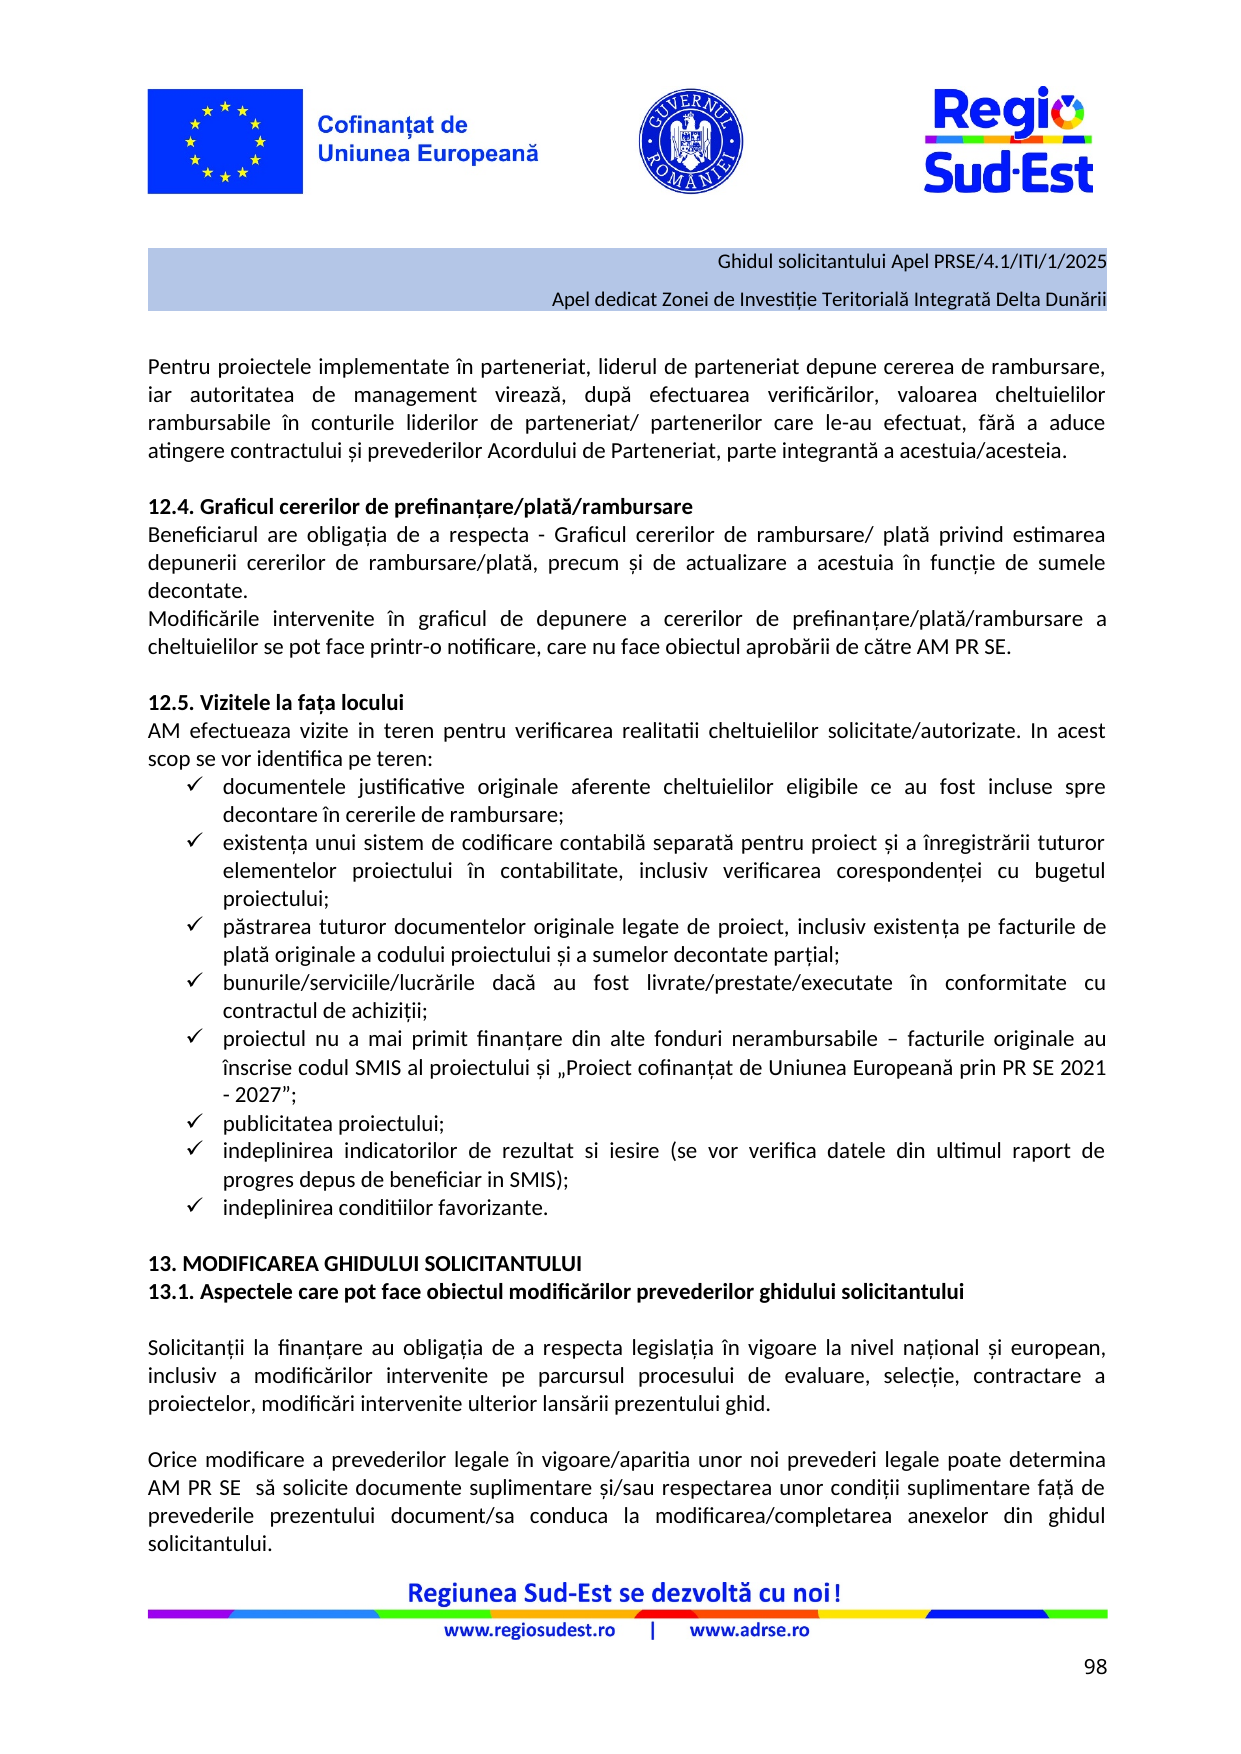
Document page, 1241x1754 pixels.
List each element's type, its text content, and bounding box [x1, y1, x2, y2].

subtitle 13. MODIFICAREA GHIDULUI SOLICITANTULUI [148, 1249, 1107, 1277]
subtitle 12.4. Graficul cererilor de prefinanţare/plată/rambursare [148, 492, 1107, 520]
list păstrarea tuturor documentelor originale legate de proiect, inclusiv existenţa pe facturile de plată originale a codului proiectului şi a sumelor decontate parţial; [185, 912, 1107, 968]
picture [147, 1582, 1108, 1640]
list publicitatea proiectului; [185, 1109, 1107, 1137]
text Pentru proiectele implementate în parteneriat, liderul de parteneriat depune cererea de rambursare, iar autoritatea de management virează, după efectuarea verificărilor, valoarea cheltuielilor rambursabile în conturile liderilor de parteneriat/ partenerilor care le-au efectuat, fără a aduce atingere contractului şi prevederilor Acordului de Parteneriat, parte integrantă a acestuia/acesteia. [148, 352, 1107, 464]
list indeplinirea conditiilor favorizante. [185, 1193, 1107, 1221]
text AM efectueaza vizite in teren pentru verificarea realitatii cheltuielilor solicitate/autorizate. In acest scop se vor identifica pe teren: [148, 716, 1107, 772]
text Orice modificare a prevederilor legale în vigoare/aparitia unor noi prevederi legale poate determina AM PR SE să solicite documente suplimentare și/sau respectarea unor condiții suplimentare față de prevederile prezentului document/sa conduca la modificarea/completarea anexelor din ghidul solicitantului. [148, 1445, 1107, 1557]
list bunurile/serviciile/lucrările dacă au fost livrate/prestate/executate în conformitate cu contractul de achiziții; [185, 968, 1107, 1024]
text Modificările intervenite în graficul de depunere a cererilor de prefinanţare/plată/rambursare a cheltuielilor se pot face printr-o notificare, care nu face obiectul aprobării de către AM PR SE. [148, 604, 1107, 660]
list documentele justificative originale aferente cheltuielilor eligibile ce au fost incluse spre decontare în cererile de rambursare; [185, 772, 1107, 828]
list proiectul nu a mai primit finanţare din alte fonduri nerambursabile – facturile originale au înscrise codul SMIS al proiectului şi „Proiect cofinanţat de Uniunea Europeană prin PR SE 2021 - 2027”; [185, 1024, 1107, 1109]
subtitle 12.5. Vizitele la faţa locului [148, 688, 1107, 716]
list existența unui sistem de codificare contabilă separată pentru proiect și a înregistrării tuturor elementelor proiectului în contabilitate, inclusiv verificarea corespondenței cu bugetul proiectului; [185, 828, 1107, 912]
text Beneficiarul are obligaţia de a respecta - Graficul cererilor de rambursare/ plată privind estimarea depunerii cererilor de rambursare/plată, precum și de actualizare a acestuia în funcție de sumele decontate. [148, 520, 1107, 604]
subtitle 13.1. Aspectele care pot face obiectul modificărilor prevederilor ghidului solicitantului [148, 1277, 1107, 1305]
text Solicitanţii la finanțare au obligația de a respecta legislaţia în vigoare la nivel naţional şi european, inclusiv a modificărilor intervenite pe parcursul procesului de evaluare, selecție, contractare a proiectelor, modificări intervenite ulterior lansării prezentului ghid. [148, 1333, 1107, 1417]
picture [147, 86, 1093, 195]
list indeplinirea indicatorilor de rezultat si iesire (se vor verifica datele din ultimul raport de progres depus de beneficiar in SMIS); [185, 1137, 1107, 1193]
